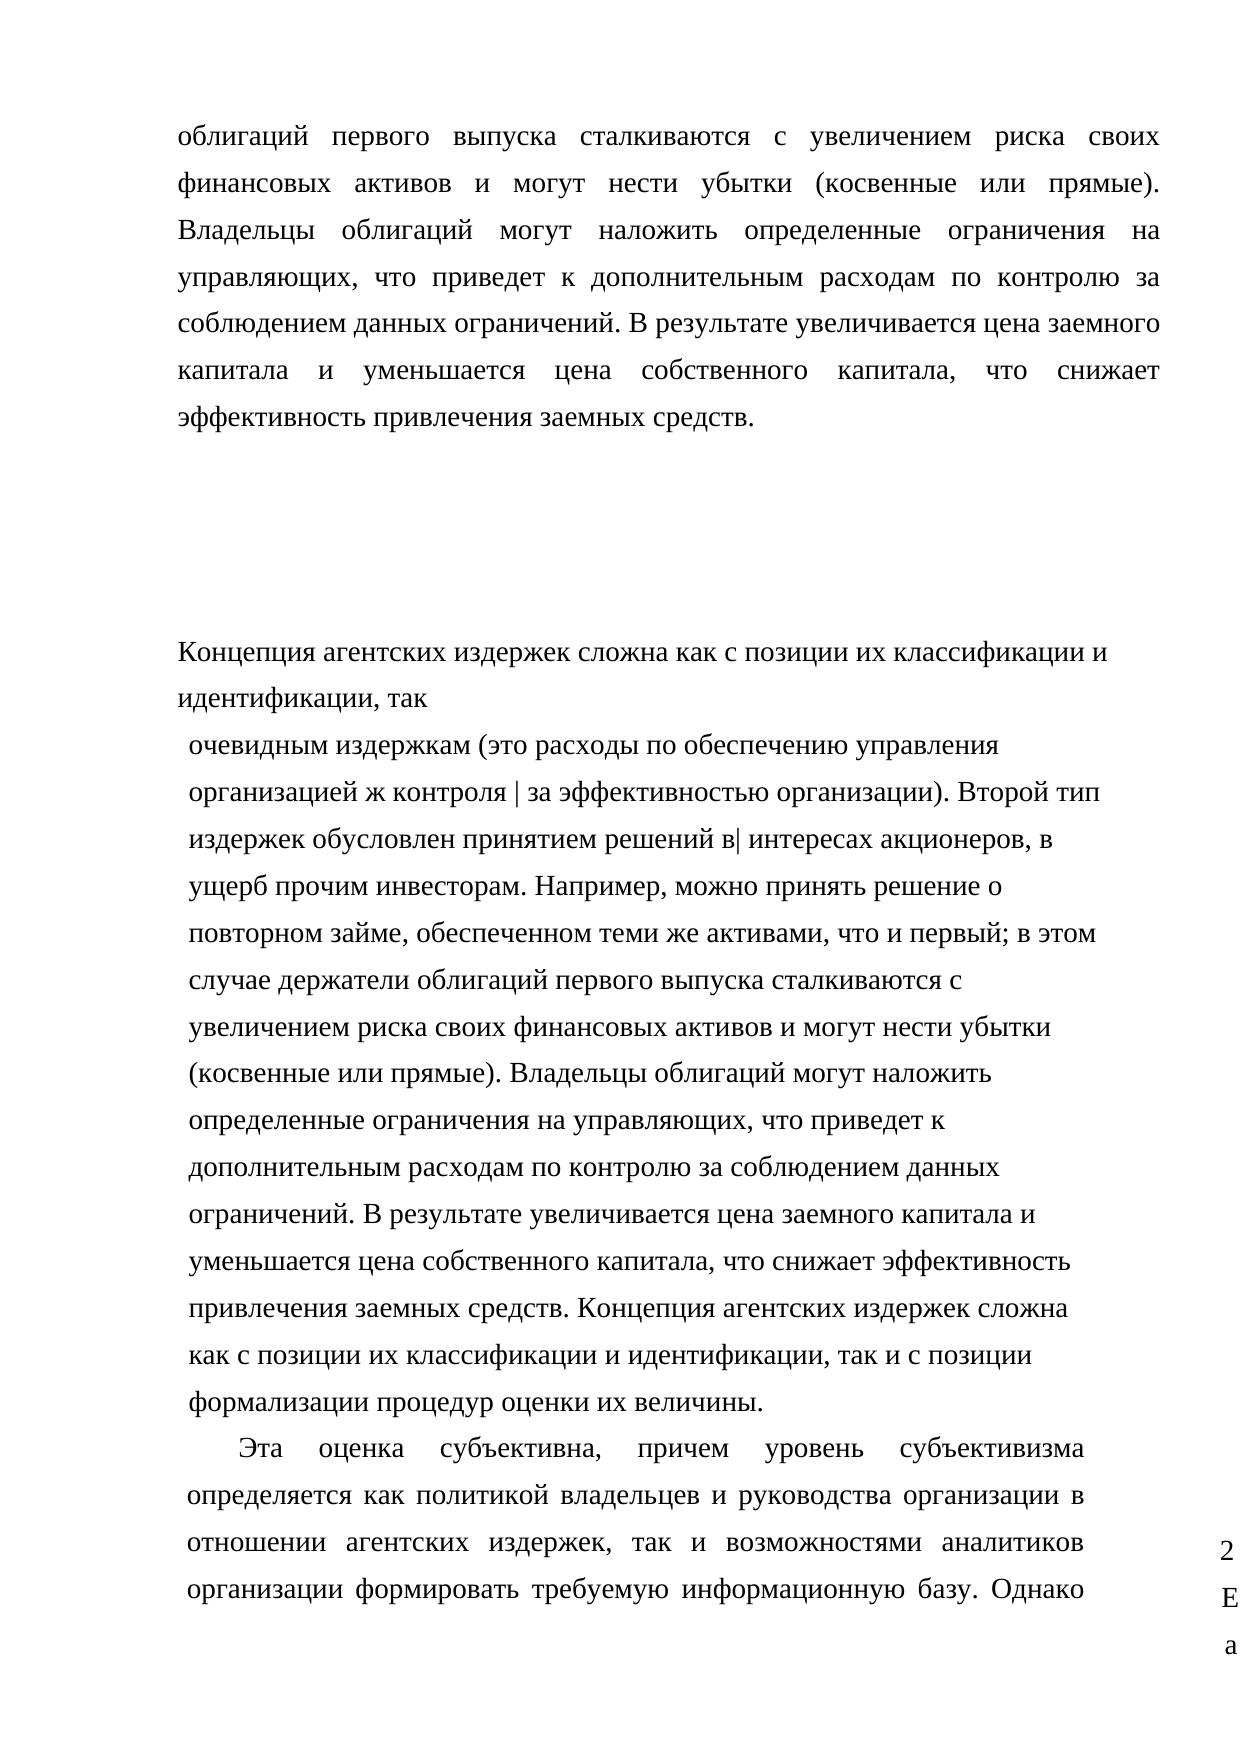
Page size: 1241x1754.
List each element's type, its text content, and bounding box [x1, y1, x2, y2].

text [187, 1431, 1085, 1605]
text Е [1221, 1580, 1240, 1614]
text а Е [1224, 1627, 1240, 1670]
text Концепция агентских издержек сложна как с позиции их классификации и идентификации, так [177, 634, 1162, 714]
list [177, 118, 1161, 433]
text очевидным издержкам (это расходы по обеспечению управления организацией ж контроля | за эффективностью организации). Второй тип издержек обусловлен принятием решений в| интересах акционеров, в ущерб прочим инвесторам. Например, можно принять решение о повторном займе, обеспеченном теми же активами, что и первый; в этом случае держатели облигаций первого выпуска сталкиваются с увеличением риска своих финансовых активов и могут нести убытки (косвенные или прямые). Владельцы облигаций могут наложить определенные ограничения на управляющих, что приведет к дополнительным расходам по контролю за соблюдением данных ограничений. В результате увеличивается цена заемного капитала и уменьшается цена собственного капитала, что снижает эффективность привлечения заемных средств. Концепция агентских издержек сложна как с позиции их классификации и идентификации, так и с позиции формализации процедур оценки их величины. [188, 727, 1109, 1417]
text 2 [1219, 1533, 1240, 1567]
